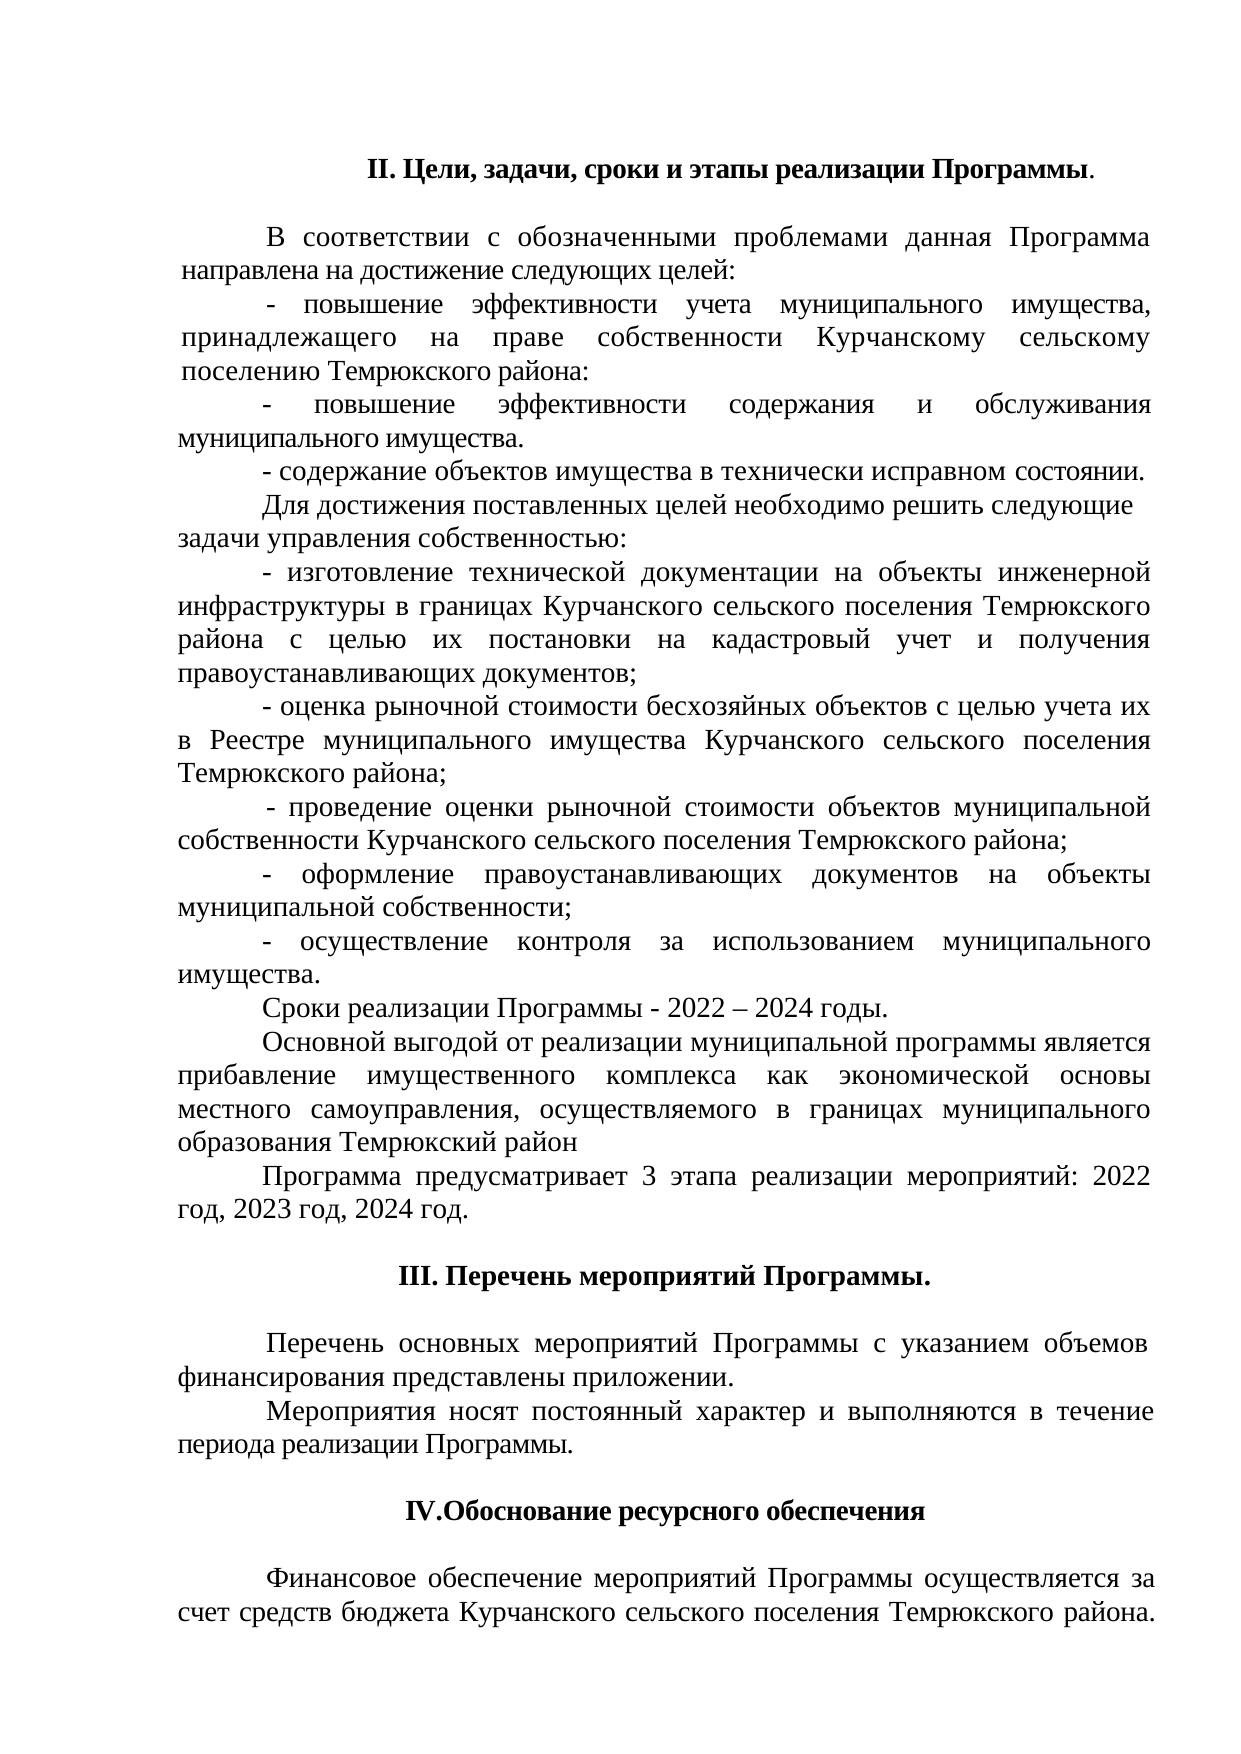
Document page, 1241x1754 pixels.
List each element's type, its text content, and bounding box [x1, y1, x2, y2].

text III. Перечень мероприятий Программы. [177, 1258, 1152, 1292]
text Программа предусматривает 3 этапа реализации мероприятий: 2022 год, 2023 год, 2024 год. [177, 1158, 1152, 1225]
text IV.Обоснование ресурсного обеспечения [179, 1493, 1152, 1527]
text Перечень основных мероприятий Программы с указанием объемов финансирования представлены приложении. [177, 1326, 1149, 1393]
text Мероприятия носят постоянный характер и выполняются в течение периода реализации Программы. [177, 1393, 1156, 1460]
text - проведение оценки рыночной стоимости объектов муниципальной собственности Курчанского сельского поселения Темрюкского района; [177, 789, 1152, 856]
text - оформление правоустанавливающих документов на объекты муниципальной собственности; [177, 856, 1152, 923]
text В соответствии с обозначенными проблемами данная Программа направлена на достижение следующих целей: [181, 219, 1152, 286]
text - оценка рыночной стоимости бесхозяйных объектов с целью учета их в Реестре муниципального имущества Курчанского сельского поселения Темрюкского района; [177, 688, 1152, 789]
text - повышение эффективности содержания и обслуживания муниципального имущества. [177, 386, 1152, 453]
text - содержание объектов имущества в технически исправном состоянии. [177, 453, 1152, 487]
text Основной выгодой от реализации муниципальной программы является прибавление имущественного комплекса как экономической основы местного самоуправления, осуществляемого в границах муниципального образования Темрюкский район [177, 1024, 1152, 1158]
text Сроки реализации Программы - 2022 – 2024 годы. [177, 990, 1152, 1024]
text - осуществление контроля за использованием муниципального имущества. [177, 923, 1152, 990]
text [177, 1560, 1156, 1627]
text - повышение эффективности учета муниципального имущества, принадлежащего на праве собственности Курчанскому сельскому поселению Темрюкского района: [181, 286, 1152, 386]
text Для достижения поставленных целей необходимо решить следующие задачи управления собственностью: [177, 487, 1152, 554]
text - изготовление технической документации на объекты инженерной инфраструктуры в границах Курчанского сельского поселения Темрюкского района с целью их постановки на кадастровый учет и получения правоустанавливающих документов; [177, 554, 1152, 688]
text II. Цели, задачи, сроки и этапы реализации Программы. [179, 152, 1170, 185]
